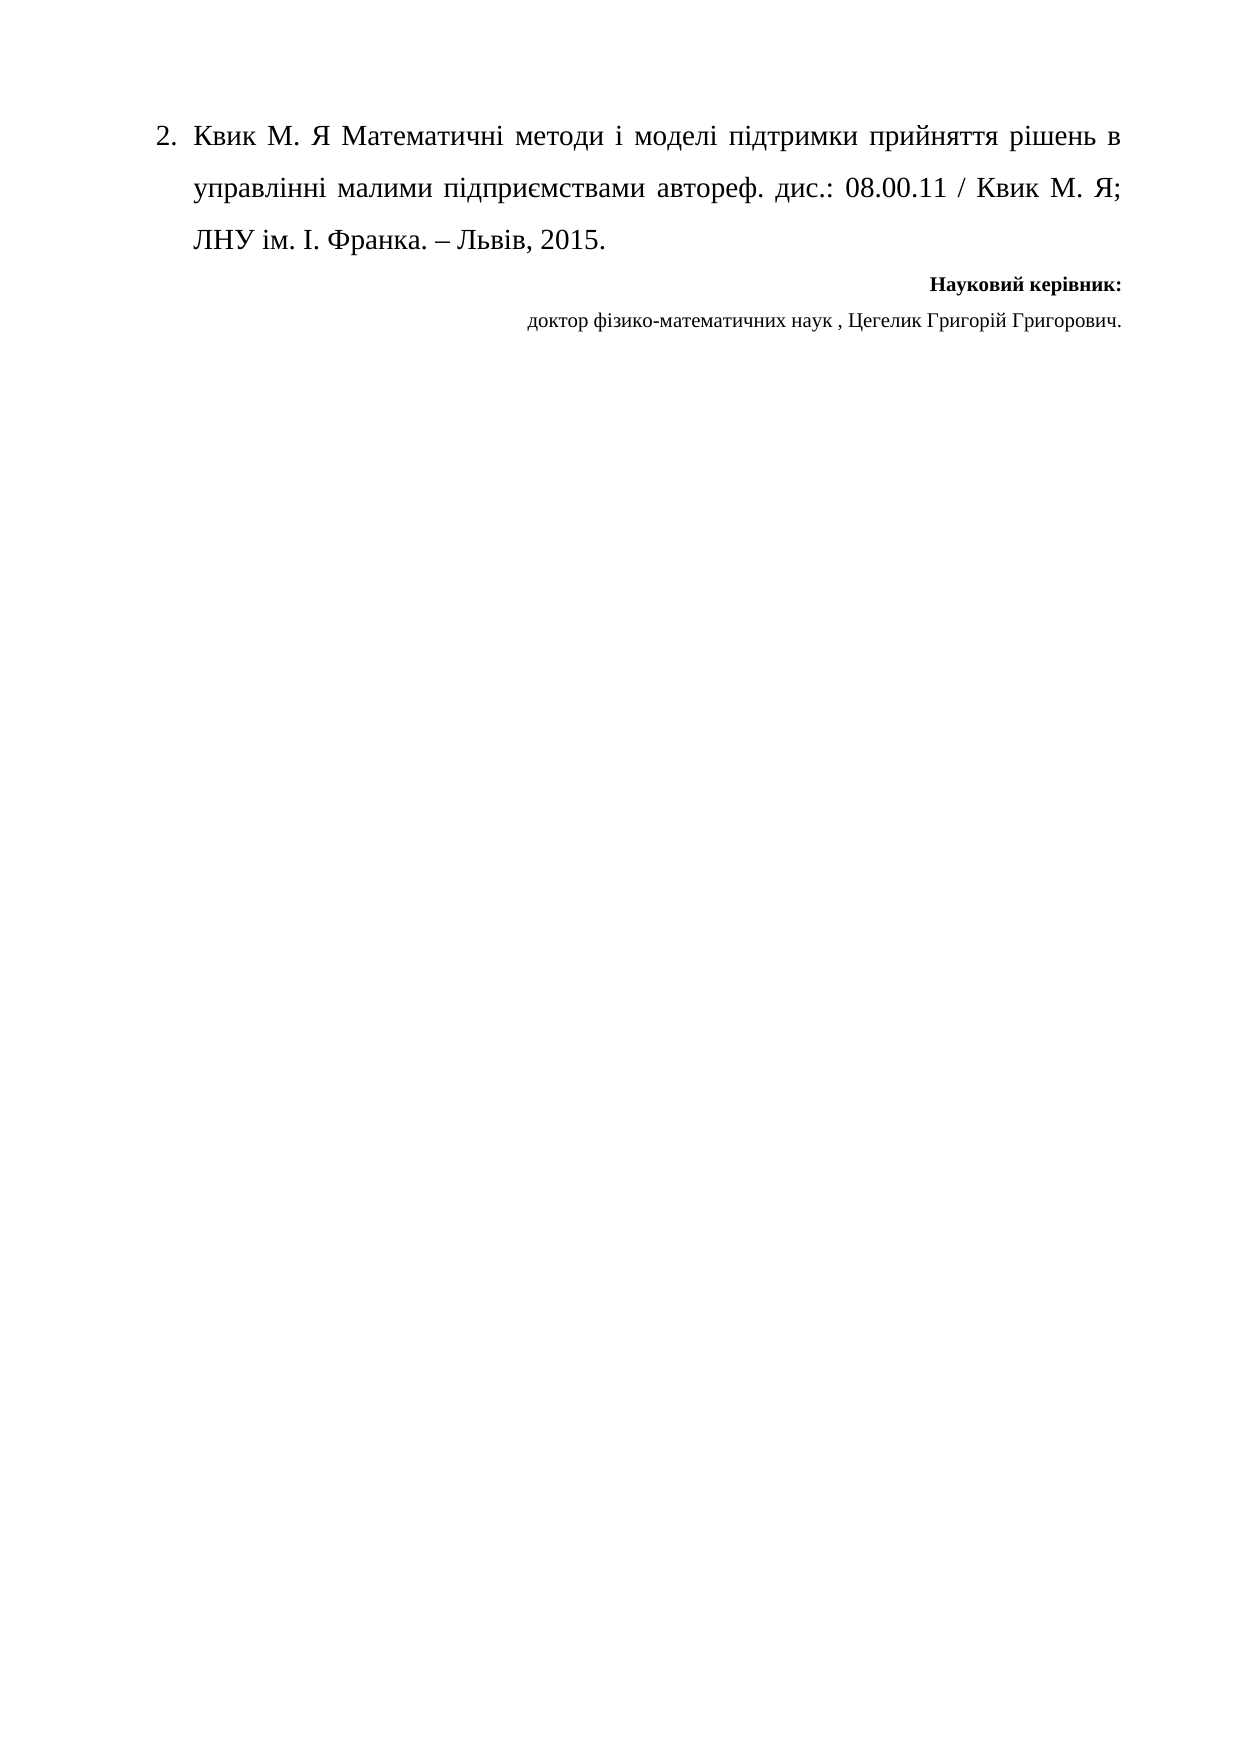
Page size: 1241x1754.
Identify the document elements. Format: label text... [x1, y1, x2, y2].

text Науковий керівник: [118, 272, 1122, 296]
text доктор фізико-математичних наук , Цегелик Григорій Григорович. [118, 308, 1122, 332]
list Квик М. Я Математичні методи і моделі підтримки прийняття рішень в управлінні малими підприємствами автореф. дис.: 08.00.11 / Квик М. Я; ЛНУ ім. І. Франка. – Львів, 2015. [156, 118, 1122, 255]
